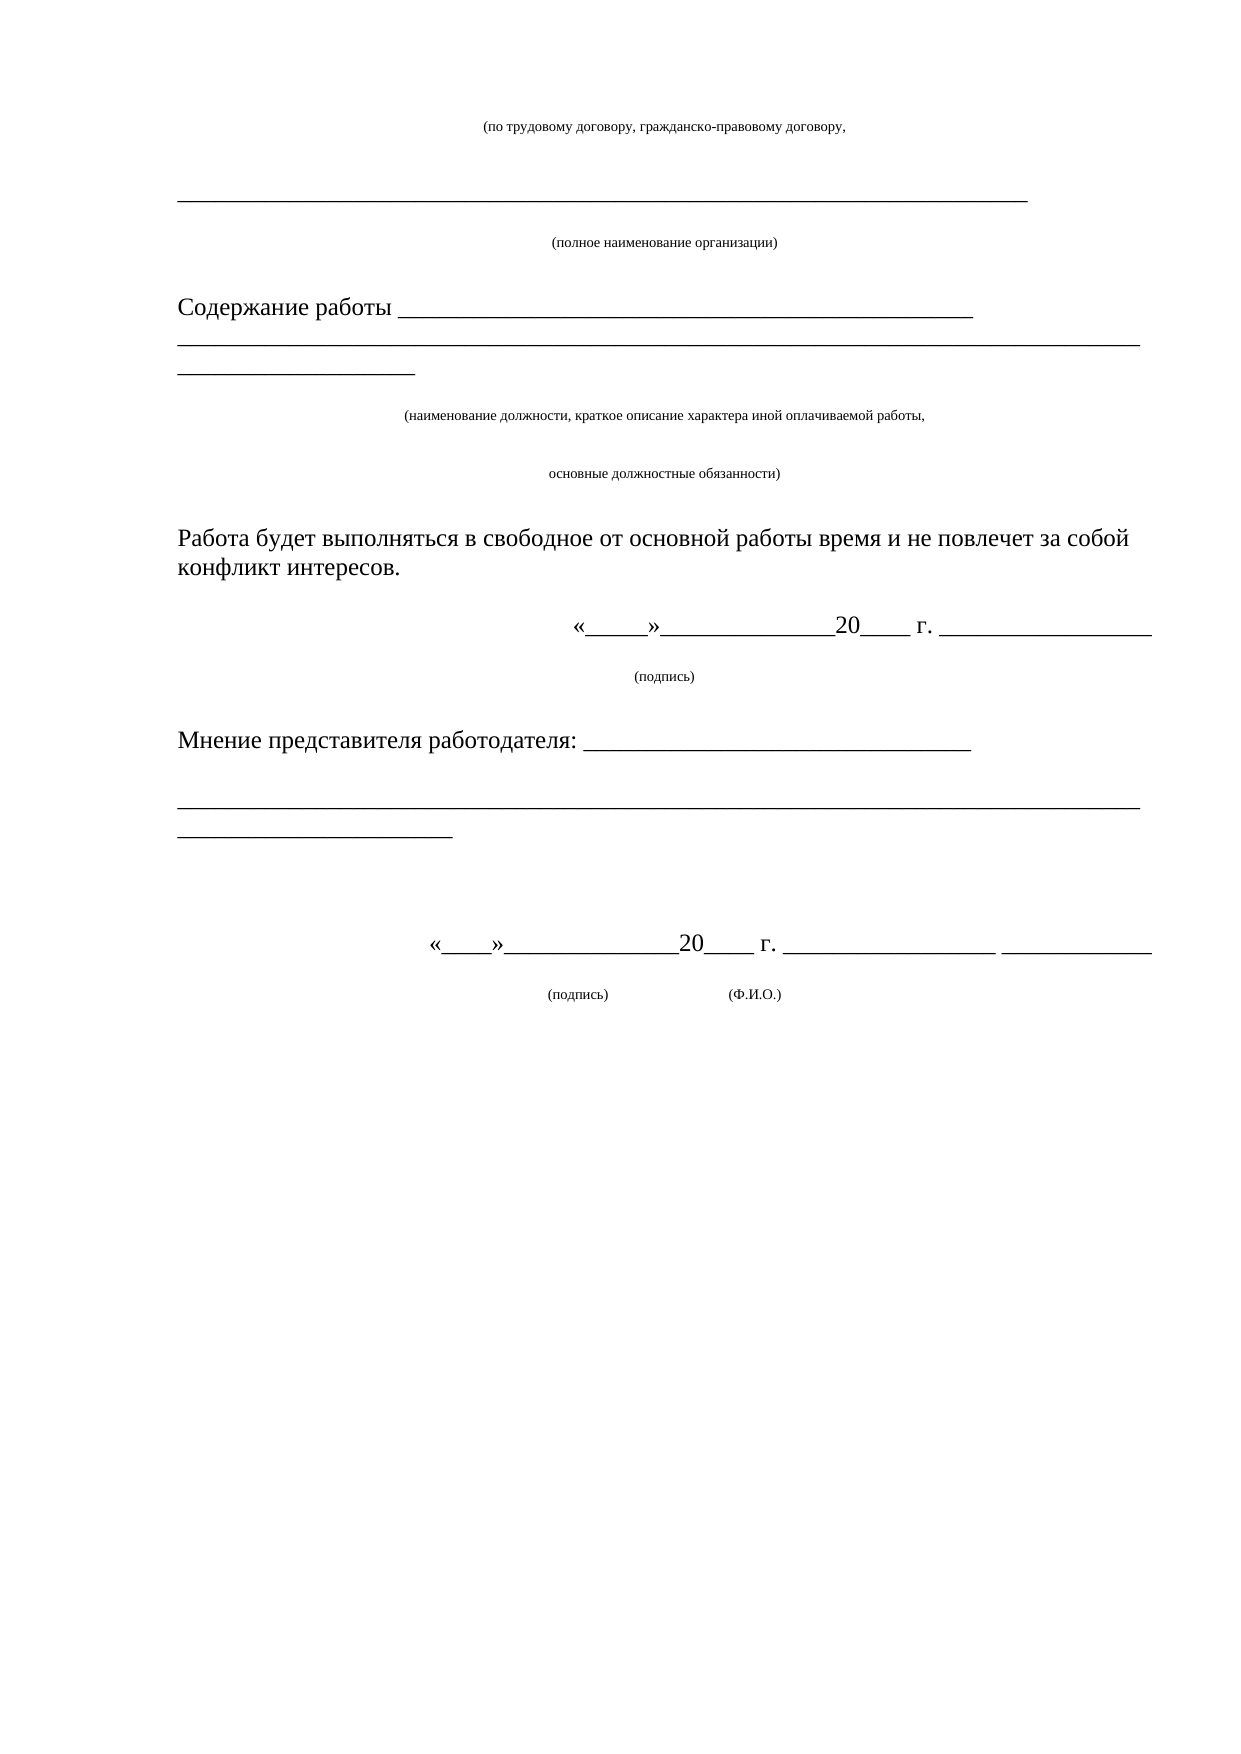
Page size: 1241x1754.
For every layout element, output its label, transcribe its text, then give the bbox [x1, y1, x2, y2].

text основные должностные обязанности) [177, 465, 1152, 494]
text ___________________________________________________________________________________________________ [177, 783, 1152, 841]
text Мнение представителя работодателя: _______________________________ [177, 726, 1152, 754]
text Работа будет выполняться в свободное от основной работы время и не повлечет за собой конфликт интересов. [177, 523, 1152, 581]
text (наименование должности, краткое описание характера иной оплачиваемой работы, [177, 407, 1152, 436]
text (по трудовому договору, гражданско-правовому договору, [177, 118, 1152, 147]
text (подпись) [177, 668, 1152, 696]
text «_____»______________20____ г. _________________ [177, 610, 1152, 638]
text (подпись) (Ф.И.О.) [177, 986, 1152, 1015]
text «____»______________20____ г. _________________ ____________ [177, 928, 1152, 957]
text Содержание работы ______________________________________________ ________________________________________________________________________________________________ [177, 292, 1152, 378]
text (полное наименование организации) [177, 234, 1152, 263]
text ____________________________________________________________________ [177, 176, 1152, 205]
